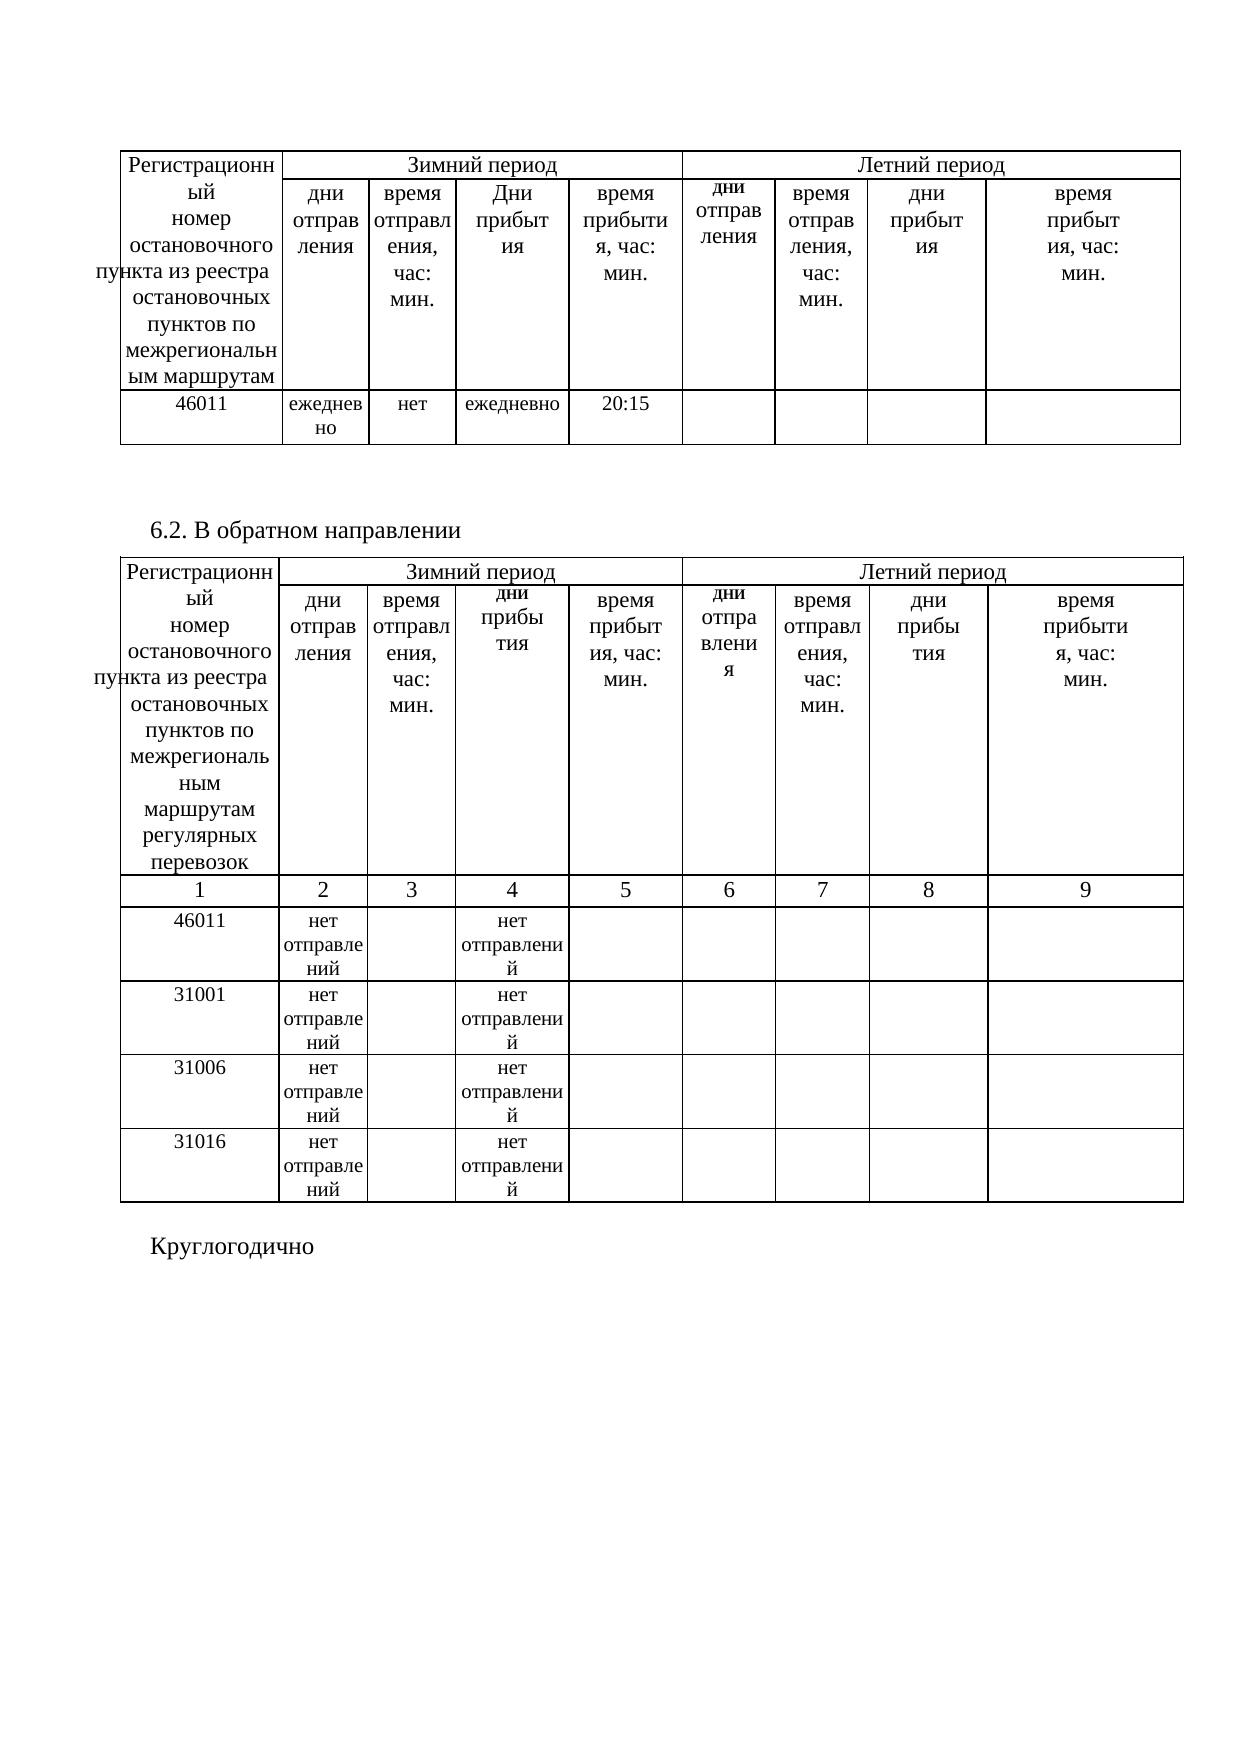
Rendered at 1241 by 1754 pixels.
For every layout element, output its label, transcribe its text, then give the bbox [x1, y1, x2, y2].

table_cell 20:15 [570, 391, 682, 444]
table_cell время прибыт ия, час: мин. [570, 586, 682, 874]
table_cell [776, 982, 869, 1054]
table_cell [870, 1129, 987, 1201]
table_cell 46011 [121, 391, 282, 444]
table_cell 31001 [121, 982, 278, 1054]
table_cell [870, 1055, 987, 1127]
table_cell 9 [989, 876, 1183, 906]
table_header Летний период [683, 558, 1183, 584]
table_cell [368, 908, 455, 980]
table_cell время прибыт ия, час: мин. [987, 180, 1180, 389]
table_cell [570, 1129, 682, 1201]
table_cell время отправл ения, час: мин. [368, 586, 455, 874]
table_cell 7 [776, 876, 869, 906]
table_cell ДНИ отпра влени я [683, 586, 775, 874]
table_cell дни прибы тия [870, 586, 987, 874]
table_cell нет отправлений [280, 1055, 367, 1127]
table_cell ежедневно [283, 391, 368, 444]
table_cell [987, 391, 1180, 444]
table_cell дни отправ ления [280, 586, 367, 874]
table_cell ежедневно [457, 391, 568, 444]
table_cell нет отправлений [456, 908, 568, 980]
table_cell 6 [683, 876, 775, 906]
text 6.2. В обратном направлении [150, 515, 1090, 544]
table_cell [776, 908, 869, 980]
table_cell нет отправлений [280, 1129, 367, 1201]
table_cell 4 [456, 876, 568, 906]
table_cell время прибыти я, час: мин. [570, 180, 682, 389]
table_cell [683, 908, 775, 980]
table_cell [683, 982, 775, 1054]
table_header Летний период [683, 152, 1180, 178]
table_cell 3 [368, 876, 455, 906]
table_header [121, 152, 282, 389]
table_cell время отправл ения, час: мин. [370, 180, 455, 389]
table_cell [989, 1129, 1183, 1201]
table_cell [870, 982, 987, 1054]
table_cell 8 [870, 876, 987, 906]
table_cell [868, 391, 985, 444]
table_cell нет отправлений [456, 982, 568, 1054]
table_cell дни прибыт ия [868, 180, 985, 389]
table_header Зимний период [280, 558, 682, 584]
table_cell [683, 1055, 775, 1127]
table_cell 31006 [121, 1055, 278, 1127]
table_cell [683, 391, 774, 444]
table_cell нет отправлений [280, 908, 367, 980]
table_cell [683, 1129, 775, 1201]
table_cell ДНИ отправ ления [683, 180, 774, 389]
table_cell 31016 [121, 1129, 278, 1201]
table_cell 46011 [121, 908, 278, 980]
table_cell 1 [121, 876, 278, 906]
table_cell [989, 982, 1183, 1054]
table_cell нет отправлений [280, 982, 367, 1054]
table_cell 5 [570, 876, 682, 906]
table_cell [570, 908, 682, 980]
table_cell Дни прибыт ия [457, 180, 568, 389]
table_cell нет отправлений [456, 1055, 568, 1127]
table_cell [570, 1055, 682, 1127]
text Круглогодично [150, 1231, 1090, 1260]
table_cell [776, 1055, 869, 1127]
table_header Регистрационный номер остановочного пункта из реестра остановочных пунктов по межрегиональным маршрутам регулярных перевозок [121, 558, 278, 874]
table_cell время отправ ления, час: мин. [776, 180, 867, 389]
table_cell дни отправ ления [283, 180, 368, 389]
table_cell [368, 1055, 455, 1127]
table_cell [870, 908, 987, 980]
table_cell нет [370, 391, 455, 444]
table_cell [368, 1129, 455, 1201]
table_cell ДНИ прибы тия [456, 586, 568, 874]
table_cell [989, 908, 1183, 980]
table_cell 2 [280, 876, 367, 906]
table_cell [570, 982, 682, 1054]
table_header Зимний период [283, 152, 682, 178]
table_cell [989, 1055, 1183, 1127]
table_cell [776, 1129, 869, 1201]
table_cell время отправл ения, час: мин. [776, 586, 869, 874]
table_cell нет отправлений [456, 1129, 568, 1201]
table_cell [368, 982, 455, 1054]
table_cell [776, 391, 867, 444]
table_cell время прибыти я, час: мин. [989, 586, 1183, 874]
